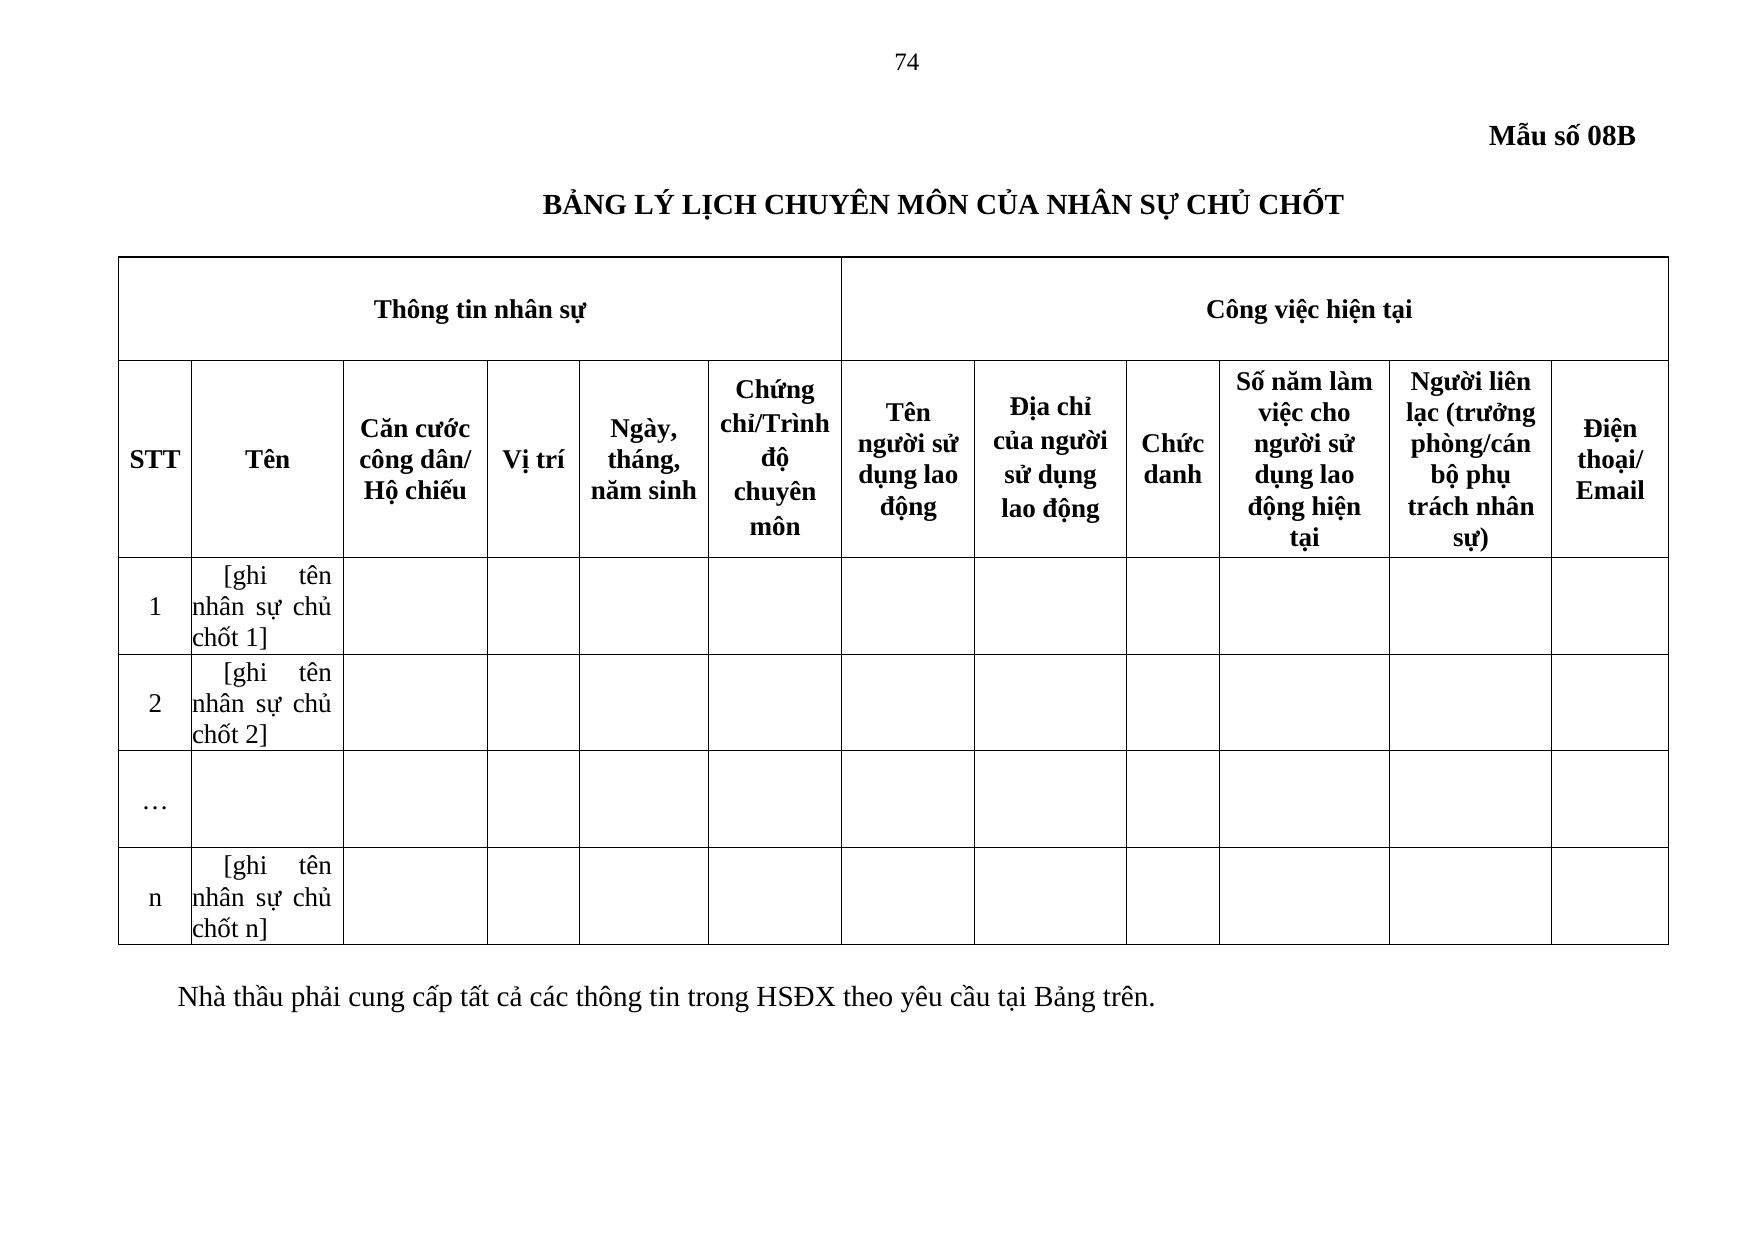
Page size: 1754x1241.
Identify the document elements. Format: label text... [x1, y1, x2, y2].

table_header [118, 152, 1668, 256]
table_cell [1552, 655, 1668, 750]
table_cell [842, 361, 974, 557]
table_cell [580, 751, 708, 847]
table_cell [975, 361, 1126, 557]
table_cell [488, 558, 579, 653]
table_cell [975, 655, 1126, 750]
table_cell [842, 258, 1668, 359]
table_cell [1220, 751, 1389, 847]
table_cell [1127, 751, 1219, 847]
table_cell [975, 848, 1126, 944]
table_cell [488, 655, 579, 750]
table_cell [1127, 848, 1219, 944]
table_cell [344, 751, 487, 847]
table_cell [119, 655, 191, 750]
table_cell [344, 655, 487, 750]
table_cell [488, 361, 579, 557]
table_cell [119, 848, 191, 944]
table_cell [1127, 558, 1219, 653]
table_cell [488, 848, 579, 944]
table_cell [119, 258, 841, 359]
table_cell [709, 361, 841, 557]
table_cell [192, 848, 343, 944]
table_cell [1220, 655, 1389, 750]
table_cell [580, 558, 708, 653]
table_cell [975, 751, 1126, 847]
text Mẫu số 08B [177, 118, 1636, 152]
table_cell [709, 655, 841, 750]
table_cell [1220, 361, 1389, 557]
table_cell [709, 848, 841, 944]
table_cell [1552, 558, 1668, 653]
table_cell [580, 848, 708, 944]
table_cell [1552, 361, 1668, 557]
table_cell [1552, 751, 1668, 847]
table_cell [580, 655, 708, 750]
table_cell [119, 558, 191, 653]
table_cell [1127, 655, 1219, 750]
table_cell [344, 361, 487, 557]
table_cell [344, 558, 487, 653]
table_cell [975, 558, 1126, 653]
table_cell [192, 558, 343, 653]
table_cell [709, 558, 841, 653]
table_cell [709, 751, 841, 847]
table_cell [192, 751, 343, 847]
text Nhà thầu phải cung cấp tất cả các thông tin trong HSĐX theo yêu cầu tại Bảng trên. [177, 979, 1636, 1012]
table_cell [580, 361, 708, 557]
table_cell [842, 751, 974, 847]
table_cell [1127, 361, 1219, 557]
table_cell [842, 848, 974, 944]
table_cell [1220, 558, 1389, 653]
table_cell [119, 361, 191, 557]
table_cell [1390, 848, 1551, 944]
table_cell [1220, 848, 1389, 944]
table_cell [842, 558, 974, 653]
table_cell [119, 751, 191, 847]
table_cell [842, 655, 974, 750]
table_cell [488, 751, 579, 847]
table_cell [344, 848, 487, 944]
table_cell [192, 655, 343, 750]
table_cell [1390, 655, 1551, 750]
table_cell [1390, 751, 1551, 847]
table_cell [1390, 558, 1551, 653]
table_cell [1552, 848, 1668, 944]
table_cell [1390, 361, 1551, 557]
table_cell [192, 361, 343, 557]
